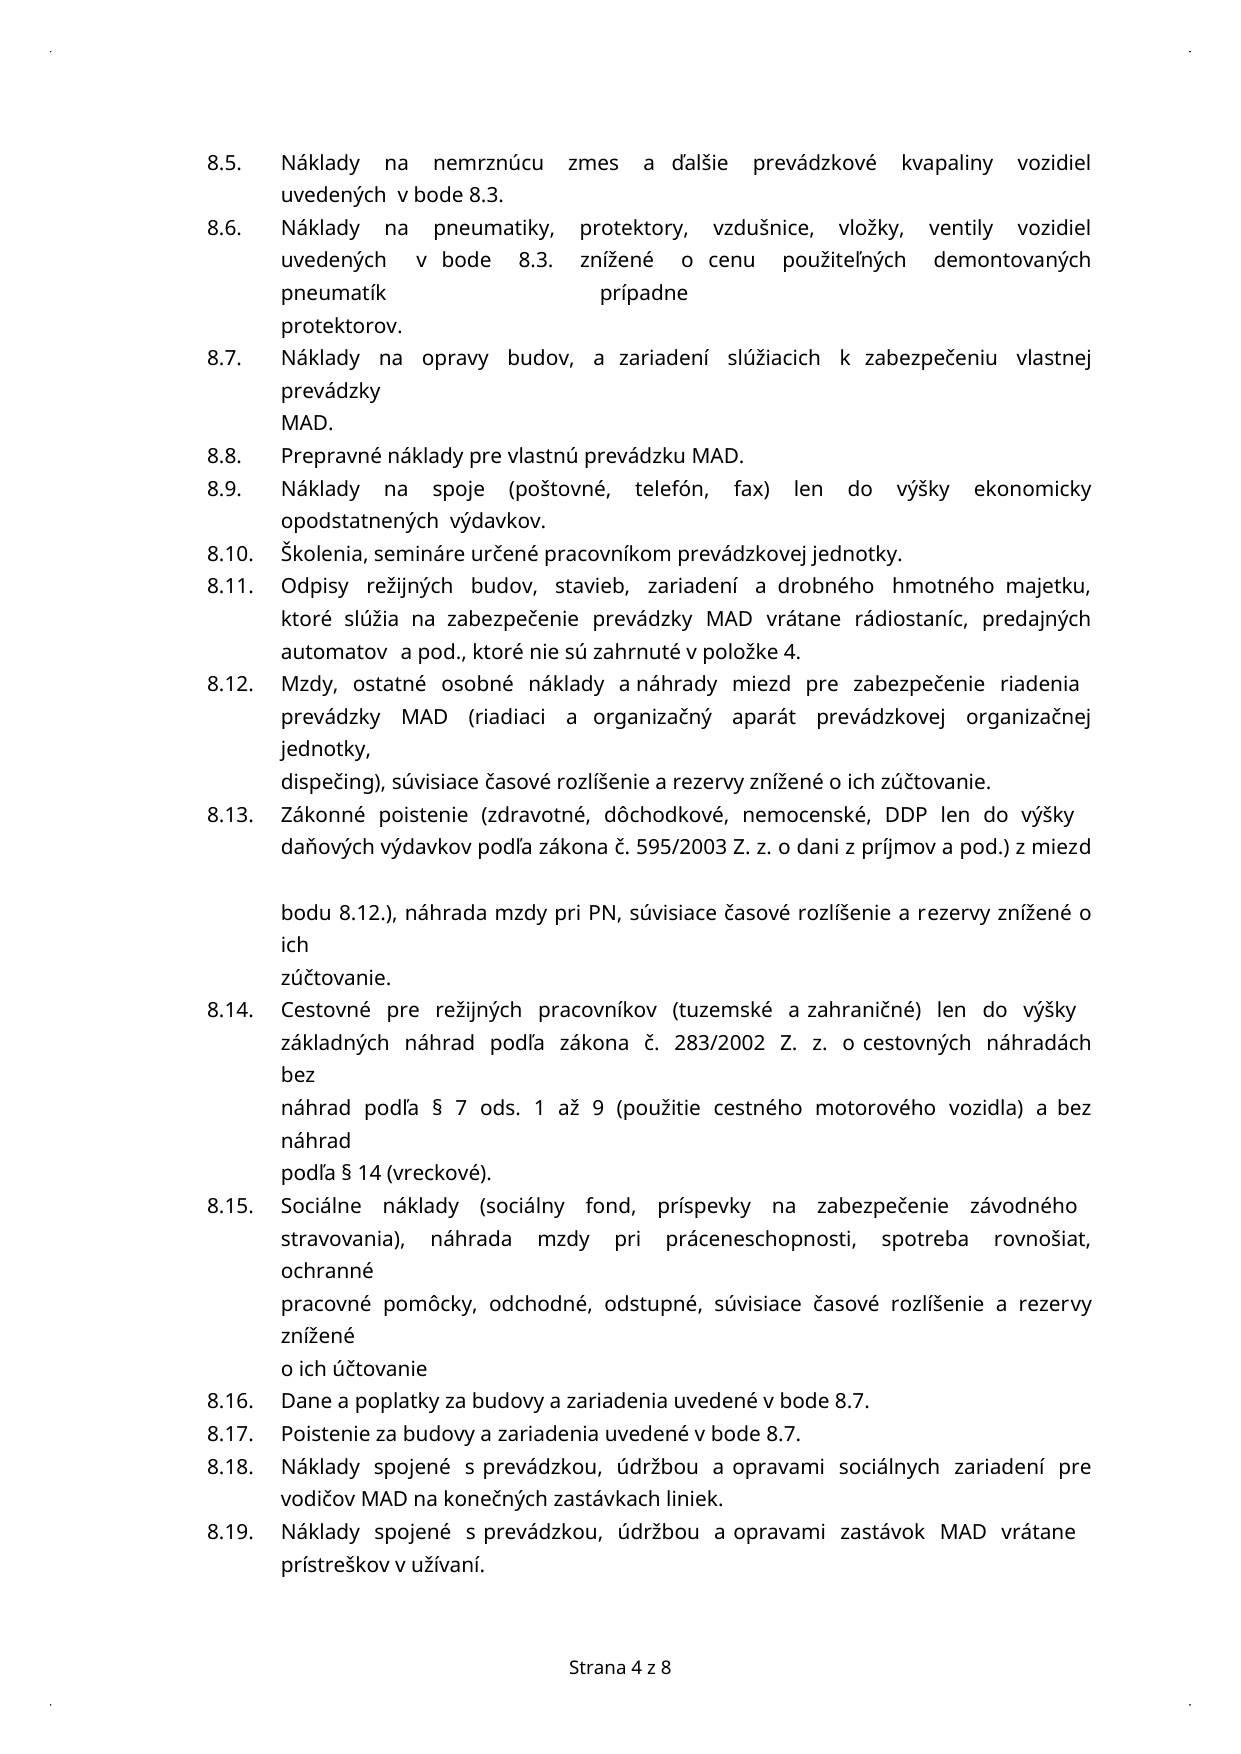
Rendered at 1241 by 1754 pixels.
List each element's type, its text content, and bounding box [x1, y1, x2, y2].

list Školenia, semináre určené pracovníkom prevádzkovej jednotky. [207, 539, 1092, 567]
list Poistenie za budovy a zariadenia uvedené v bode 8.7. [207, 1419, 1092, 1448]
list Náklady na spoje (poštovné, telefón, fax) len do výšky ekonomicky opodstatnených výdavkov. [207, 474, 1092, 535]
list Náklady spojené s prevádzkou, údržbou a opravami sociálnych zariadení pre vodičov MAD na konečných zastávkach liniek. [207, 1452, 1092, 1513]
list Náklady na opravy budov, a zariadení slúžiacich k zabezpečeniu vlastnej prevádzky MAD. [207, 343, 1092, 437]
list Cestovné pre režijných pracovníkov (tuzemské a zahraničné) len do výšky základných náhrad podľa zákona č. 283/2002 Z. z. o cestovných náhradách bez náhrad podľa § 7 ods. 1 až 9 (použitie cestného motorového vozidla) a bez náhrad podľa § 14 (vreckové). [207, 995, 1092, 1187]
list Prepravné náklady pre vlastnú prevádzku MAD. [207, 441, 1092, 469]
list Zákonné poistenie (zdravotné, dôchodkové, nemocenské, DDP len do výšky daňových výdavkov podľa zákona č. 595/2003 Z. z. o dani z príjmov a pod.) z miezd bodu 8.12.), náhrada mzdy pri PN, súvisiace časové rozlíšenie a rezervy znížené o ich zúčtovanie. [207, 800, 1092, 991]
list Náklady na nemrznúcu zmes a ďalšie prevádzkové kvapaliny vozidiel uvedených v bode 8.3. [207, 148, 1092, 209]
list Náklady spojené s prevádzkou, údržbou a opravami zastávok MAD vrátane prístreškov v užívaní. [207, 1517, 1092, 1578]
list Mzdy, ostatné osobné náklady a náhrady miezd pre zabezpečenie riadenia prevádzky MAD (riadiaci a organizačný aparát prevádzkovej organizačnej jednotky, dispečing), súvisiace časové rozlíšenie a rezervy znížené o ich zúčtovanie. [207, 669, 1092, 796]
list Sociálne náklady (sociálny fond, príspevky na zabezpečenie závodného stravovania), náhrada mzdy pri práceneschopnosti, spotreba rovnošiat, ochranné pracovné pomôcky, odchodné, odstupné, súvisiace časové rozlíšenie a rezervy znížené o ich účtovanie [207, 1191, 1092, 1382]
list Náklady na pneumatiky, protektory, vzdušnice, vložky, ventily vozidiel uvedených v bode 8.3. znížené o cenu použiteľných demontovaných pneumatík prípadne protektorov. [207, 213, 1092, 339]
list Dane a poplatky za budovy a zariadenia uvedené v bode 8.7. [207, 1387, 1092, 1415]
list Odpisy režijných budov, stavieb, zariadení a drobného hmotného majetku, ktoré slúžia na zabezpečenie prevádzky MAD vrátane rádiostaníc, predajných automatov a pod., ktoré nie sú zahrnuté v položke 4. [207, 572, 1092, 665]
